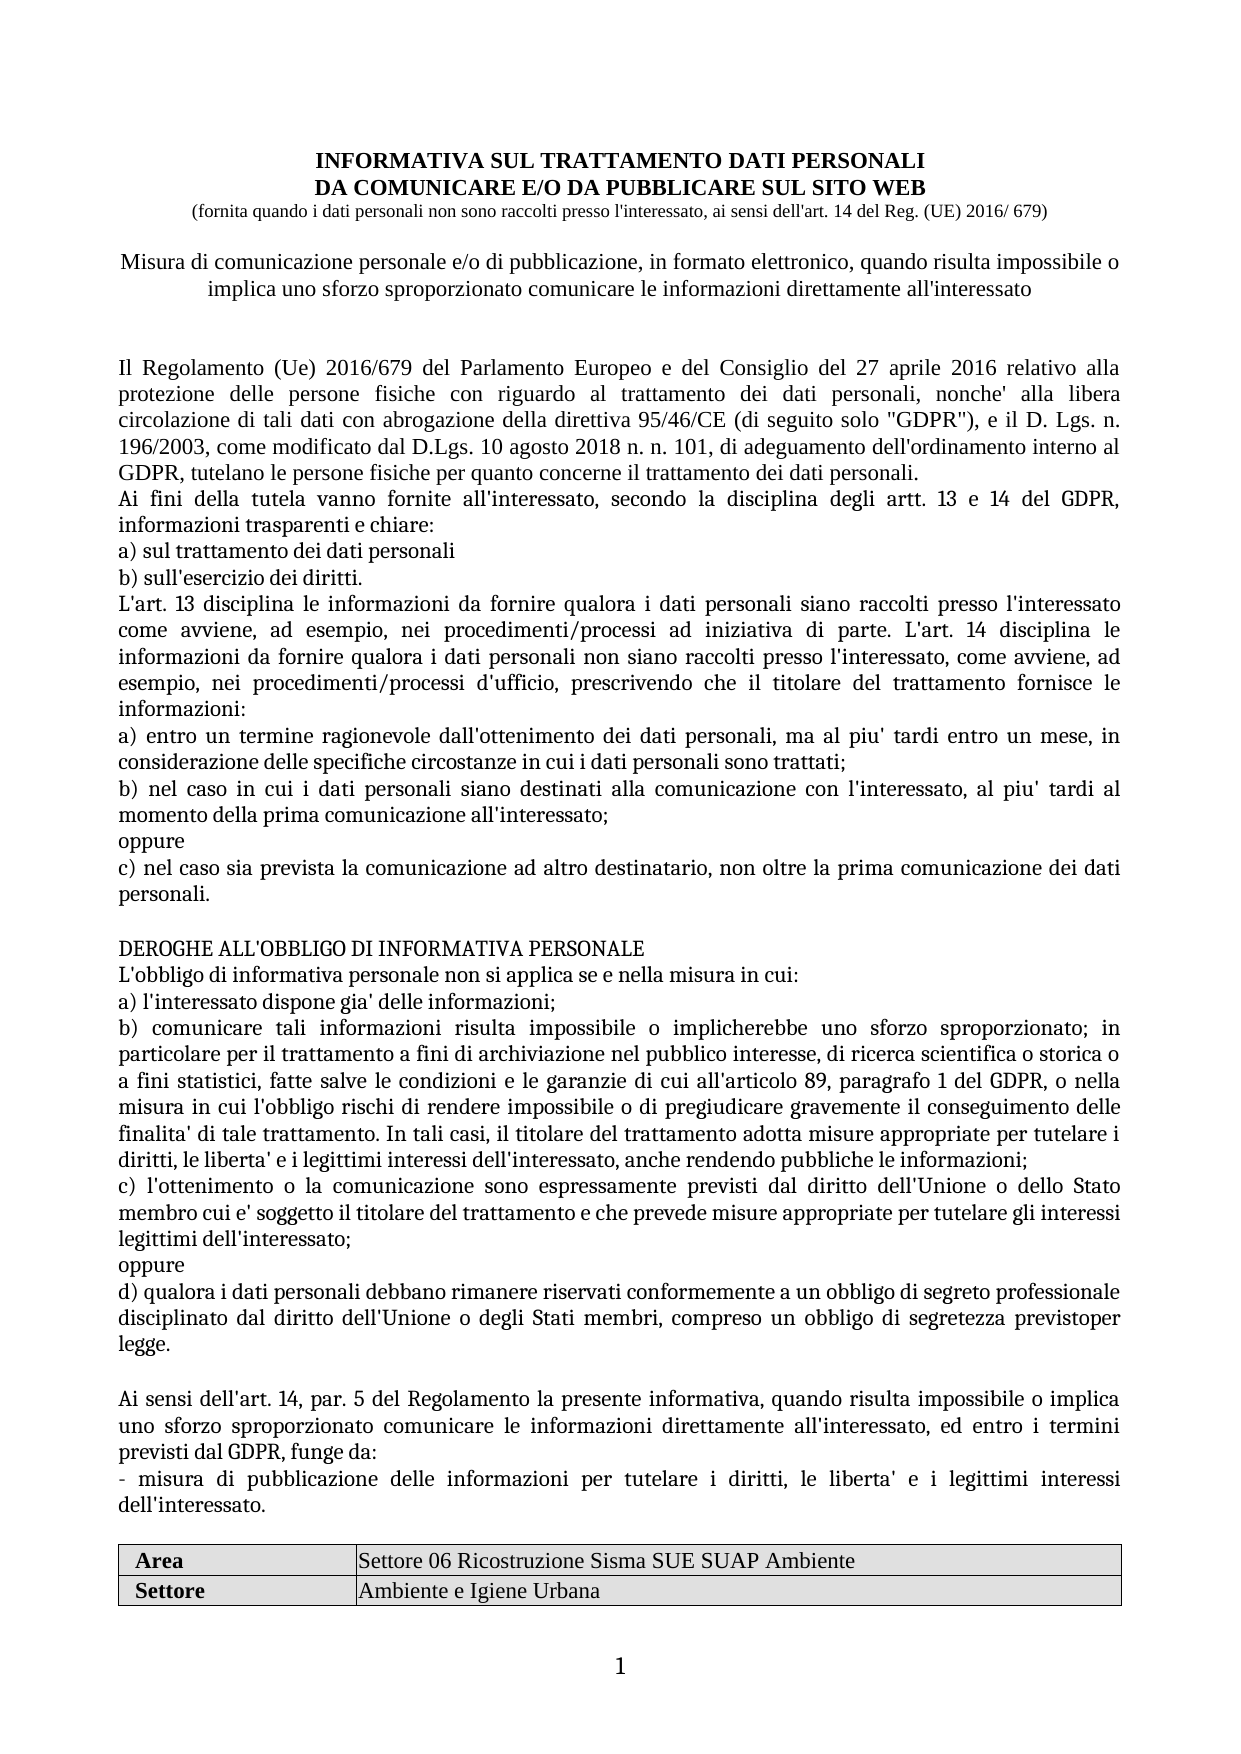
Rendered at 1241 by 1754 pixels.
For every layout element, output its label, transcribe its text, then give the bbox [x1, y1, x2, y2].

table_cell Settore [119, 1576, 356, 1605]
text Misura di comunicazione personale e/o di pubblicazione, in formato elettronico, quando risulta impossibile o implica uno sforzo sproporzionato comunicare le informazioni direttamente all'interessato [118, 248, 1122, 301]
text DA COMUNICARE E/O DA PUBBLICARE SUL SITO WEB [118, 174, 1122, 200]
text Il Regolamento (Ue) 2016/679 del Parlamento Europeo e del Consiglio del 27 aprile 2016 relativo alla protezione delle persone fisiche con riguardo al trattamento dei dati personali, nonche' alla libera circolazione di tali dati con abrogazione della direttiva 95/46/CE (di seguito solo "GDPR"), e il D. Lgs. n. 196/2003, come modificato dal D.Lgs. 10 agosto 2018 n. n. 101, di adeguamento dell'ordinamento interno al GDPR, tutelano le persone fisiche per quanto concerne il trattamento dei dati personali. [118, 354, 1122, 485]
text b) comunicare tali informazioni risulta impossibile o implicherebbe uno sforzo sproporzionato; in particolare per il trattamento a fini di archiviazione nel pubblico interesse, di ricerca scientifica o storica o a fini statistici, fatte salve le condizioni e le garanzie di cui all'articolo 89, paragrafo 1 del GDPR, o nella misura in cui l'obbligo rischi di rendere impossibile o di pregiudicare gravemente il conseguimento delle finalita' di tale trattamento. In tali casi, il titolare del trattamento adotta misure appropriate per tutelare i diritti, le liberta' e i legittimi interessi dell'interessato, anche rendendo pubbliche le informazioni; [118, 1015, 1122, 1173]
text d) qualora i dati personali debbano rimanere riservati conformemente a un obbligo di segreto professionale disciplinato dal diritto dell'Unione o degli Stati membri, compreso un obbligo di segretezza previstoper legge. [118, 1278, 1122, 1357]
text c) l'ottenimento o la comunicazione sono espressamente previsti dal diritto dell'Unione o dello Stato membro cui e' soggetto il titolare del trattamento e che prevede misure appropriate per tutelare gli interessi legittimi dell'interessato; [118, 1173, 1122, 1252]
text oppure [118, 828, 1122, 854]
text (fornita quando i dati personali non sono raccolti presso l'interessato, ai sensi dell'art. 14 del Reg. (UE) 2016/ 679) [118, 200, 1122, 222]
text b) nel caso in cui i dati personali siano destinati alla comunicazione con l'interessato, al piu' tardi al momento della prima comunicazione all'interessato; [118, 775, 1122, 828]
text - misura di pubblicazione delle informazioni per tutelare i diritti, le liberta' e i legittimi interessi dell'interessato. [118, 1465, 1122, 1518]
text L'art. 13 disciplina le informazioni da fornire qualora i dati personali siano raccolti presso l'interessato come avviene, ad esempio, nei procedimenti/processi ad iniziativa di parte. L'art. 14 disciplina le informazioni da fornire qualora i dati personali non siano raccolti presso l'interessato, come avviene, ad esempio, nei procedimenti/processi d'ufficio, prescrivendo che il titolare del trattamento fornisce le informazioni: [118, 591, 1122, 723]
text L'obbligo di informativa personale non si applica se e nella misura in cui: [118, 962, 1122, 988]
text DEROGHE ALL'OBBLIGO DI INFORMATIVA PERSONALE [118, 936, 1122, 962]
text INFORMATIVA SUL TRATTAMENTO DATI PERSONALI [118, 148, 1122, 174]
text a) sul trattamento dei dati personali [118, 538, 1122, 564]
table_cell Ambiente e Igiene Urbana [357, 1576, 1121, 1605]
text oppure [118, 1252, 1122, 1278]
text b) sull'esercizio dei diritti. [118, 564, 1122, 591]
text a) l'interessato dispone gia' delle informazioni; [118, 988, 1122, 1015]
table_header Settore 06 Ricostruzione Sisma SUE SUAP Ambiente [357, 1545, 1121, 1575]
text a) entro un termine ragionevole dall'ottenimento dei dati personali, ma al piu' tardi entro un mese, in considerazione delle specifiche circostanze in cui i dati personali sono trattati; [118, 723, 1122, 775]
table_header Area [119, 1545, 356, 1575]
text Ai fini della tutela vanno fornite all'interessato, secondo la disciplina degli artt. 13 e 14 del GDPR, informazioni trasparenti e chiare: [118, 485, 1122, 538]
text Ai sensi dell'art. 14, par. 5 del Regolamento la presente informativa, quando risulta impossibile o implica uno sforzo sproporzionato comunicare le informazioni direttamente all'interessato, ed entro i termini previsti dal GDPR, funge da: [118, 1386, 1122, 1465]
text c) nel caso sia prevista la comunicazione ad altro destinatario, non oltre la prima comunicazione dei dati personali. [118, 854, 1122, 907]
